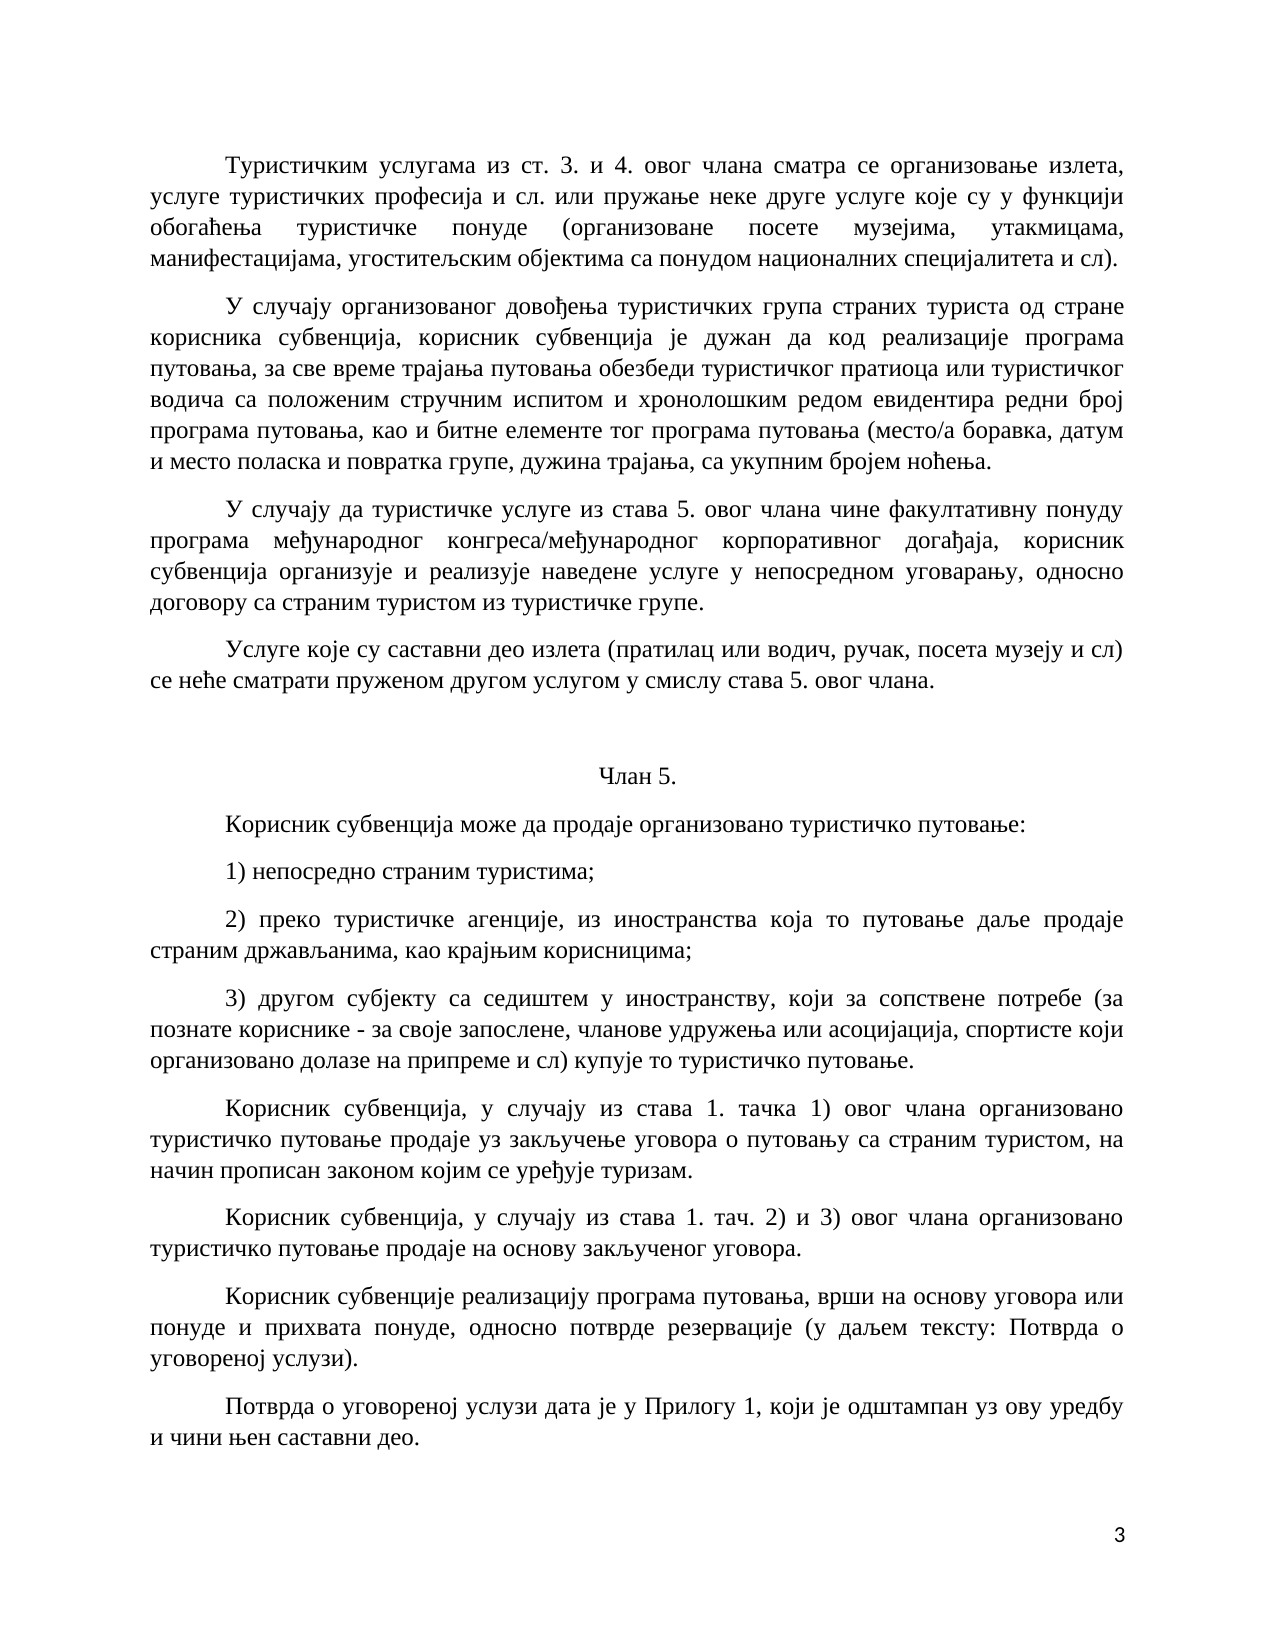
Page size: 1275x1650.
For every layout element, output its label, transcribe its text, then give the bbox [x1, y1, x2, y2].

text У случају да туристичке услуге из става 5. овог члана чине факултативну понуду програма међународног конгреса/међународног корпоративног догађаја, корисник субвенција организује и реализује наведене услуге у непосредном уговарању, односно договору са страним туристом из туристичке групе. [150, 494, 1125, 616]
text Корисник субвенција, у случају из става 1. тач. 2) и 3) овог члана организовано туристичко путовање продаје на основу закљученог уговора. [150, 1202, 1125, 1262]
text 2) преко туристичке агенције, из иностранства која то путовање даље продаје страним држављанима, као крајњим корисницима; [150, 904, 1125, 964]
text Корисник субвенција, у случају из става 1. тачка 1) овог члана организовано туристичко путовање продаје уз закључење уговора о путовању са страним туристом, на начин прописан законом којим се уређује туризам. [150, 1093, 1125, 1183]
text Корисник субвенција може да продаје организовано туристичко путовање: [150, 809, 1125, 837]
text 1) непосредно страним туристима; [150, 856, 1125, 885]
text Туристичким услугама из ст. 3. и 4. овог члана сматра се организовање излета, услуге туристичких професија и сл. или пружање неке друге услуге које су у функцији обогаћења туристичке понуде (организоване посете музејима, утакмицама, манифестацијама, угоститељским објектима са понудом националних специјалитета и сл). [150, 150, 1125, 272]
text Корисник субвенције реализацију програма путовања, врши на основу уговора или понуде и прихвата понуде, односно потврде резервације (у даљем тексту: Потврда о уговореној услузи). [150, 1281, 1125, 1372]
text Потврда о уговореној услузи дата је у Прилогу 1, који је одштампан уз ову уредбу и чини њен саставни део. [150, 1391, 1125, 1451]
text 3) другом субјекту са седиштем у иностранству, који за сопствене потребе (за познате кориснике - за своје запослене, чланове удружења или асоцијација, спортисте који организовано долазе на припреме и сл) купује то туристичко путовање. [150, 983, 1125, 1074]
text Услуге које су саставни део излета (пратилац или водич, ручак, посета музеју и сл) се неће сматрати пруженом другом услугом у смислу става 5. овог члана. [150, 634, 1125, 694]
text Члан 5. [150, 761, 1125, 790]
text У случају организованог довођења туристичких група страних туриста од стране корисника субвенција, корисник субвенција је дужан да код реализације програма путовања, за све време трајања путовања обезбеди туристичког пратиоца или туристичког водича са положеним стручним испитом и хронолошким редом евидентира редни број програма путовања, као и битне елементе тог програма путовања (место/а боравка, датум и место поласка и повратка групе, дужина трајања, са укупним бројем ноћења. [150, 291, 1125, 475]
